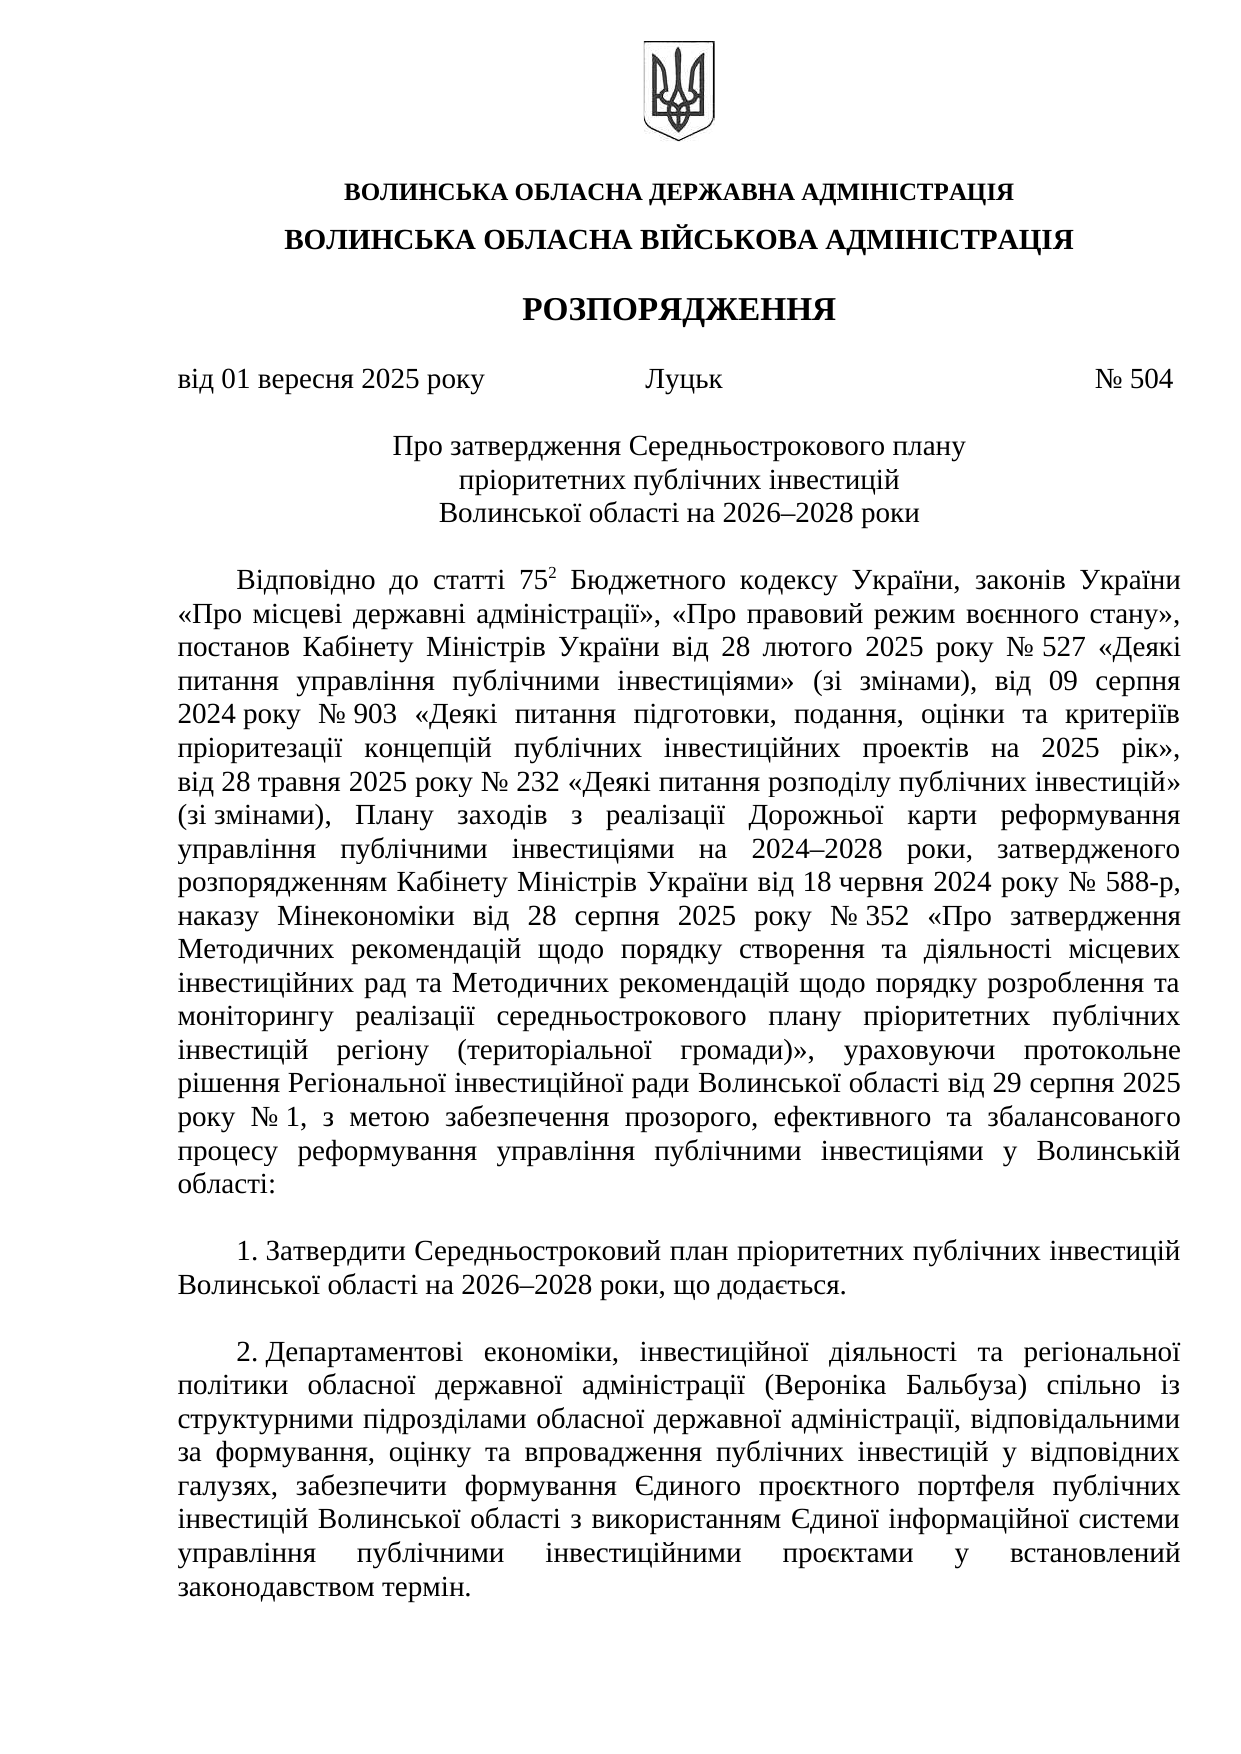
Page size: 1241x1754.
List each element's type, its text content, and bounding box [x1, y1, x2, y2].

text пріоритетних публічних інвестицій [177, 462, 1181, 495]
text РОЗПОРЯДЖЕННЯ [177, 289, 1181, 328]
text 2. Департаментові економіки, інвестиційної діяльності та регіональної політики обласної державної адміністрації (Вероніка Бальбуза) спільно із структурними підрозділами обласної державної адміністрації, відповідальними за формування, оцінку та впровадження публічних інвестицій у відповідних галузях, забезпечити формування Єдиного проєктного портфеля публічних інвестицій Волинської області з використанням Єдиної інформаційної системи управління публічними інвестиційними проєктами у встановлений законодавством термін. [177, 1334, 1181, 1602]
text 1. Затвердити Середньостроковий план пріоритетних публічних інвестицій Волинської області на 2026–2028 роки, що додається. [177, 1233, 1181, 1300]
text Відповідно до статті 752 Бюджетного кодексу України, законів України «Про місцеві державні адміністрації», «Про правовий режим воєнного стану», постанов Кабінету Міністрів України від 28 лютого 2025 року № 527 «Деякі питання управління публічними інвестиціями» (зі змінами), від 09 серпня 2024 року № 903 «Деякі питання підготовки, подання, оцінки та критеріїв пріоритезації концепцій публічних інвестиційних проектів на 2025 рік», від 28 травня 2025 року № 232 «Деякі питання розподілу публічних інвестицій» (зі змінами), Плану заходів з реалізації Дорожньої карти реформування управління публічними інвестиціями на 2024–2028 роки, затвердженого розпорядженням Кабінету Міністрів України від 18 червня 2024 року № 588-р, наказу Мінекономіки від 28 серпня 2025 року № 352 «Про затвердження Методичних рекомендацій щодо порядку створення та діяльності місцевих інвестиційних рад та Методичних рекомендацій щодо порядку розроблення та моніторингу реалізації середньострокового плану пріоритетних публічних інвестицій регіону (територіальної громади)», ураховуючи протокольне рішення Регіональної інвестиційної ради Волинської області від 29 серпня 2025 року № 1, з метою забезпечення прозорого, ефективного та збалансованого процесу реформування управління публічними інвестиціями у Волинській області: [177, 663, 1181, 831]
text від 01 вересня 2025 року Луцьк № 504 [177, 361, 1181, 395]
text Про затвердження Середньострокового плану [177, 428, 1181, 462]
picture [643, 41, 715, 142]
text Відповідно до статті 752 Бюджетного кодексу України, законів України «Про місцеві державні адміністрації», «Про правовий режим воєнного стану», постанов Кабінету Міністрів України від 28 лютого 2025 року № 527 «Деякі питання управління публічними інвестиціями» (зі змінами), від 09 серпня 2024 року № 903 «Деякі питання підготовки, подання, оцінки та критеріїв пріоритезації концепцій публічних інвестиційних проектів на 2025 рік», від 28 травня 2025 року № 232 «Деякі питання розподілу публічних інвестицій» (зі змінами), Плану заходів з реалізації Дорожньої карти реформування управління публічними інвестиціями на 2024–2028 роки, затвердженого розпорядженням Кабінету Міністрів України від 18 червня 2024 року № 588-р, наказу Мінекономіки від 28 серпня 2025 року № 352 «Про затвердження Методичних рекомендацій щодо порядку створення та діяльності місцевих інвестиційних рад та Методичних рекомендацій щодо порядку розроблення та моніторингу реалізації середньострокового плану пріоритетних публічних інвестицій регіону (територіальної громади)», ураховуючи протокольне рішення Регіональної інвестиційної ради Волинської області від 29 серпня 2025 року № 1, з метою забезпечення прозорого, ефективного та збалансованого процесу реформування управління публічними інвестиціями у Волинській області: [177, 562, 1181, 663]
text ВОЛИНСЬКА ОБЛАСНА ВІЙСЬКОВА АДМІНІСТРАЦІЯ [177, 222, 1181, 256]
text ВОЛИНСЬКА ОБЛАСНА ДЕРЖАВНА АДМІНІСТРАЦІЯ [177, 177, 1181, 205]
text Волинської області на 2026–2028 роки [177, 495, 1181, 529]
text Відповідно до статті 752 Бюджетного кодексу України, законів України «Про місцеві державні адміністрації», «Про правовий режим воєнного стану», постанов Кабінету Міністрів України від 28 лютого 2025 року № 527 «Деякі питання управління публічними інвестиціями» (зі змінами), від 09 серпня 2024 року № 903 «Деякі питання підготовки, подання, оцінки та критеріїв пріоритезації концепцій публічних інвестиційних проектів на 2025 рік», від 28 травня 2025 року № 232 «Деякі питання розподілу публічних інвестицій» (зі змінами), Плану заходів з реалізації Дорожньої карти реформування управління публічними інвестиціями на 2024–2028 роки, затвердженого розпорядженням Кабінету Міністрів України від 18 червня 2024 року № 588-р, наказу Мінекономіки від 28 серпня 2025 року № 352 «Про затвердження Методичних рекомендацій щодо порядку створення та діяльності місцевих інвестиційних рад та Методичних рекомендацій щодо порядку розроблення та моніторингу реалізації середньострокового плану пріоритетних публічних інвестицій регіону (територіальної громади)», ураховуючи протокольне рішення Регіональної інвестиційної ради Волинської області від 29 серпня 2025 року № 1, з метою забезпечення прозорого, ефективного та збалансованого процесу реформування управління публічними інвестиціями у Волинській області: [177, 898, 1181, 1066]
